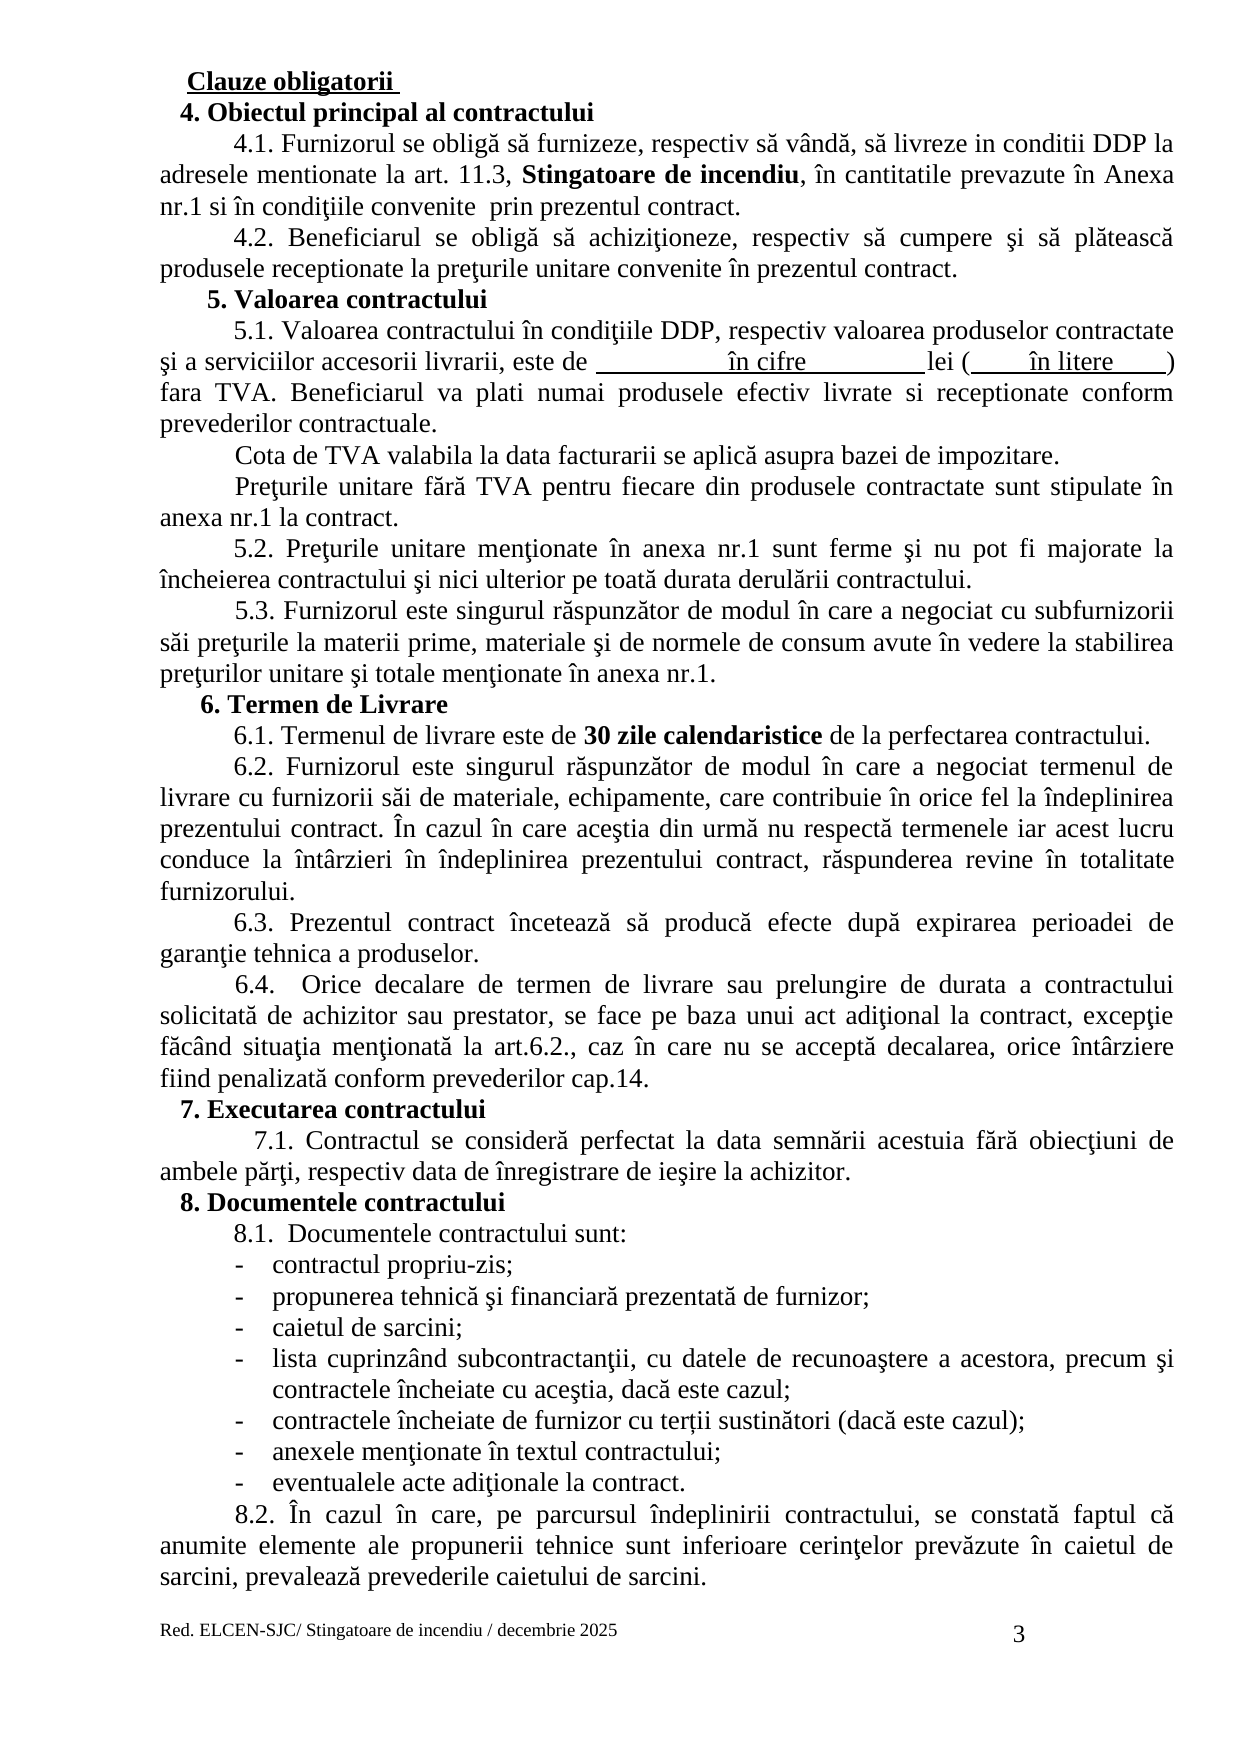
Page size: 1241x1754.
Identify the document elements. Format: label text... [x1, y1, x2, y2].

text 5.3. Furnizorul este singurul răspunzător de modul în care a negociat cu subfurnizorii săi preţurile la materii prime, materiale şi de normele de consum avute în vedere la stabilirea preţurilor unitare şi totale menţionate în anexa nr.1. [159, 594, 1175, 688]
list caietul de sarcini; [234, 1311, 1175, 1342]
text 6. Termen de Livrare [159, 688, 1175, 719]
list contractele încheiate de furnizor cu terții sustinători (dacă este cazul); [234, 1404, 1175, 1435]
text 8.2. În cazul în care, pe parcursul îndeplinirii contractului, se constată faptul că anumite elemente ale propunerii tehnice sunt inferioare cerinţelor prevăzute în caietul de sarcini, prevalează prevederile caietului de sarcini. [159, 1498, 1175, 1591]
text 4.2. Beneficiarul se obligă să achiziţioneze, respectiv să cumpere şi să plătească produsele receptionate la preţurile unitare convenite în prezentul contract. [159, 221, 1175, 283]
text Cota de TVA valabila la data facturarii se aplică asupra bazei de impozitare. [159, 439, 1175, 470]
text 5.1. Valoarea contractului în condiţiile DDP, respectiv valoarea produselor contractate şi a serviciilor accesorii livrarii, este de în cifre lei ( în litere ) fara TVA. Beneficiarul va plati numai produsele efectiv livrate si receptionate conform prevederilor contractuale. [159, 314, 1175, 439]
text 4.1. Furnizorul se obligă să furnizeze, respectiv să vândă, să livreze in conditii DDP la adresele mentionate la art. 11.3, Stingatoare de incendiu, în cantitatile prevazute în Anexa nr.1 si în condiţiile convenite prin prezentul contract. [159, 127, 1175, 221]
list propunerea tehnică şi financiară prezentată de furnizor; [234, 1280, 1175, 1311]
text 8.1. Documentele contractului sunt: [159, 1217, 1175, 1248]
text 5. Valoarea contractului [159, 283, 1175, 314]
text Preţurile unitare fără TVA pentru fiecare din produsele contractate sunt stipulate în anexa nr.1 la contract. [159, 470, 1175, 532]
text 7.1. Contractul se consideră perfectat la data semnării acestuia fără obiecţiuni de ambele părţi, respectiv data de înregistrare de ieşire la achizitor. [159, 1124, 1175, 1186]
list lista cuprinzând subcontractanţii, cu datele de recunoaştere a acestora, precum şi contractele încheiate cu aceştia, dacă este cazul; [234, 1342, 1175, 1404]
text 6.2. Furnizorul este singurul răspunzător de modul în care a negociat termenul de livrare cu furnizorii săi de materiale, echipamente, care contribuie în orice fel la îndeplinirea prezentului contract. În cazul în care aceştia din urmă nu respectă termenele iar acest lucru conduce la întârzieri în îndeplinirea prezentului contract, răspunderea revine în totalitate furnizorului. [159, 750, 1175, 906]
text 7. Executarea contractului [159, 1093, 1175, 1124]
list anexele menţionate în textul contractului; [234, 1435, 1175, 1467]
list eventualele acte adiţionale la contract. [234, 1467, 1175, 1498]
text 6.3. Prezentul contract încetează să producă efecte după expirarea perioadei de garanţie tehnica a produselor. [159, 906, 1175, 968]
text Clauze obligatorii [159, 65, 1175, 96]
text 6.4. Orice decalare de termen de livrare sau prelungire de durata a contractului solicitată de achizitor sau prestator, se face pe baza unui act adiţional la contract, excepţie făcând situaţia menţionată la art.6.2., caz în care nu se acceptă decalarea, orice întârziere fiind penalizată conform prevederilor cap.14. [159, 968, 1175, 1093]
text 6.1. Termenul de livrare este de 30 zile calendaristice de la perfectarea contractului. [159, 719, 1175, 750]
text 4. Obiectul principal al contractului [159, 96, 1175, 127]
list contractul propriu-zis; [234, 1248, 1175, 1280]
text 8. Documentele contractului [159, 1186, 1175, 1217]
text 5.2. Preţurile unitare menţionate în anexa nr.1 sunt ferme şi nu pot fi majorate la încheierea contractului şi nici ulterior pe toată durata derulării contractului. [159, 532, 1175, 594]
